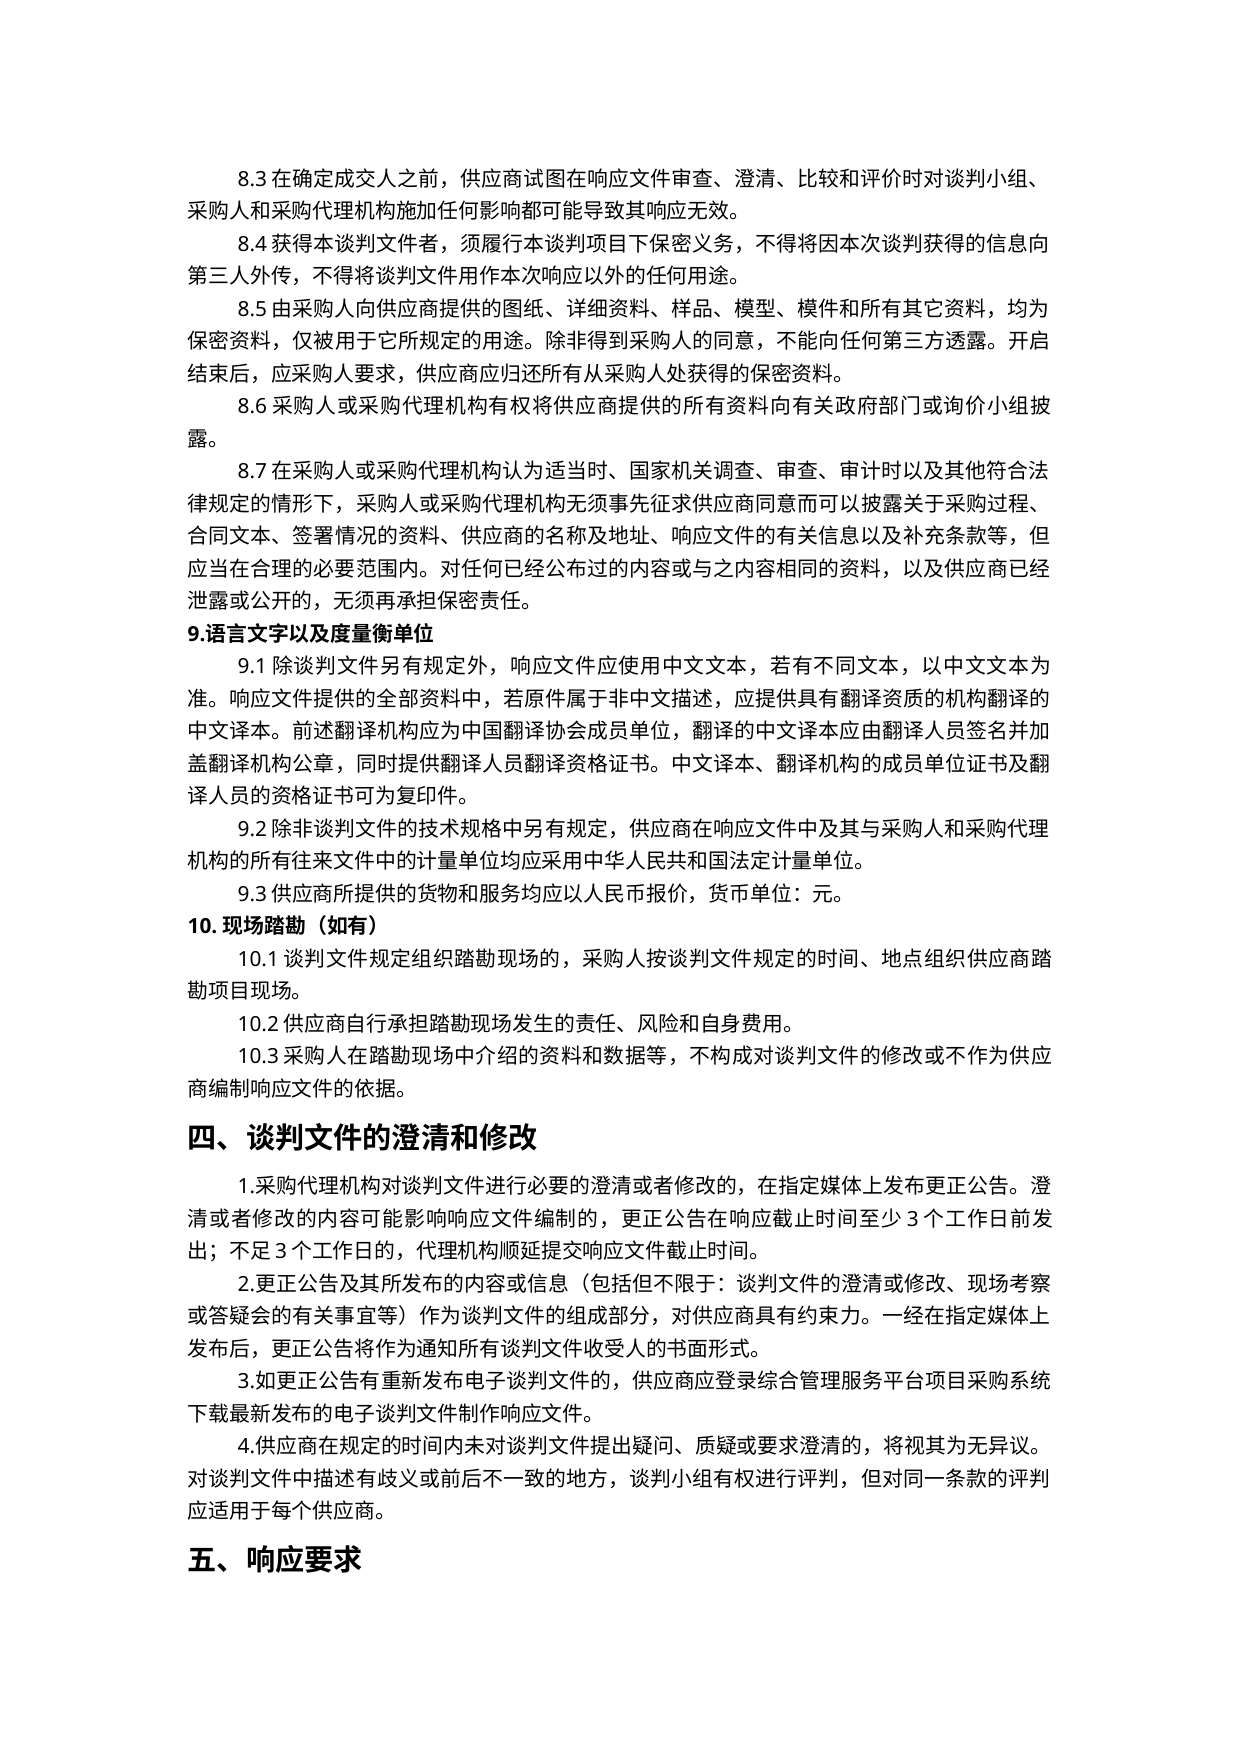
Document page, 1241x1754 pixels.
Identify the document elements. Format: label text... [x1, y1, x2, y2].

text 4.供应商在规定的时间内未对谈判文件提出疑问、质疑或要求澄清的，将视其为无异议。对谈判文件中描述有歧义或前后不一致的地方，谈判小组有权进行评判，但对同一条款的评判应适用于每个供应商。 [187, 1429, 1053, 1527]
text 8.3在确定成交人之前，供应商试图在响应文件审查、澄清、比较和评价时对谈判小组、采购人和采购代理机构施加任何影响都可能导致其响应无效。 [187, 162, 1053, 227]
text 3.如更正公告有重新发布电子谈判文件的，供应商应登录综合管理服务平台项目采购系统下载最新发布的电子谈判文件制作响应文件。 [187, 1364, 1053, 1429]
text 9.1除谈判文件另有规定外，响应文件应使用中文文本，若有不同文本，以中文文本为准。响应文件提供的全部资料中，若原件属于非中文描述，应提供具有翻译资质的机构翻译的中文译本。前述翻译机构应为中国翻译协会成员单位，翻译的中文译本应由翻译人员签名并加盖翻译机构公章，同时提供翻译人员翻译资格证书。中文译本、翻译机构的成员单位证书及翻译人员的资格证书可为复印件。 [187, 649, 1053, 812]
text 10.2供应商自行承担踏勘现场发生的责任、风险和自身费用。 [187, 1007, 1053, 1039]
text 五、响应要求 [187, 1527, 1053, 1592]
text 2.更正公告及其所发布的内容或信息（包括但不限于：谈判文件的澄清或修改、现场考察或答疑会的有关事宜等）作为谈判文件的组成部分，对供应商具有约束力。一经在指定媒体上发布后，更正公告将作为通知所有谈判文件收受人的书面形式。 [187, 1267, 1053, 1364]
text 8.6采购人或采购代理机构有权将供应商提供的所有资料向有关政府部门或询价小组披露。 [187, 389, 1053, 454]
text 9.3供应商所提供的货物和服务均应以人民币报价，货币单位：元。 [187, 877, 1053, 909]
text 9.语言文字以及度量衡单位 [187, 617, 1053, 649]
text 8.5由采购人向供应商提供的图纸、详细资料、样品、模型、模件和所有其它资料，均为保密资料，仅被用于它所规定的用途。除非得到采购人的同意，不能向任何第三方透露。开启结束后，应采购人要求，供应商应归还所有从采购人处获得的保密资料。 [187, 292, 1053, 389]
text 10.3采购人在踏勘现场中介绍的资料和数据等，不构成对谈判文件的修改或不作为供应商编制响应文件的依据。 [187, 1039, 1053, 1104]
text 四、谈判文件的澄清和修改 [187, 1104, 1053, 1169]
text 10.1谈判文件规定组织踏勘现场的，采购人按谈判文件规定的时间、地点组织供应商踏勘项目现场。 [187, 942, 1053, 1007]
text 8.7在采购人或采购代理机构认为适当时、国家机关调查、审查、审计时以及其他符合法律规定的情形下，采购人或采购代理机构无须事先征求供应商同意而可以披露关于采购过程、合同文本、签署情况的资料、供应商的名称及地址、响应文件的有关信息以及补充条款等，但应当在合理的必要范围内。对任何已经公布过的内容或与之内容相同的资料，以及供应商已经泄露或公开的，无须再承担保密责任。 [187, 454, 1053, 617]
text 10. 现场踏勘（如有） [187, 909, 1053, 942]
text 1.采购代理机构对谈判文件进行必要的澄清或者修改的，在指定媒体上发布更正公告。澄清或者修改的内容可能影响响应文件编制的，更正公告在响应截止时间至少3个工作日前发出；不足3个工作日的，代理机构顺延提交响应文件截止时间。 [187, 1169, 1053, 1267]
text 8.4获得本谈判文件者，须履行本谈判项目下保密义务，不得将因本次谈判获得的信息向第三人外传，不得将谈判文件用作本次响应以外的任何用途。 [187, 227, 1053, 292]
text 9.2除非谈判文件的技术规格中另有规定，供应商在响应文件中及其与采购人和采购代理机构的所有往来文件中的计量单位均应采用中华人民共和国法定计量单位。 [187, 812, 1053, 877]
